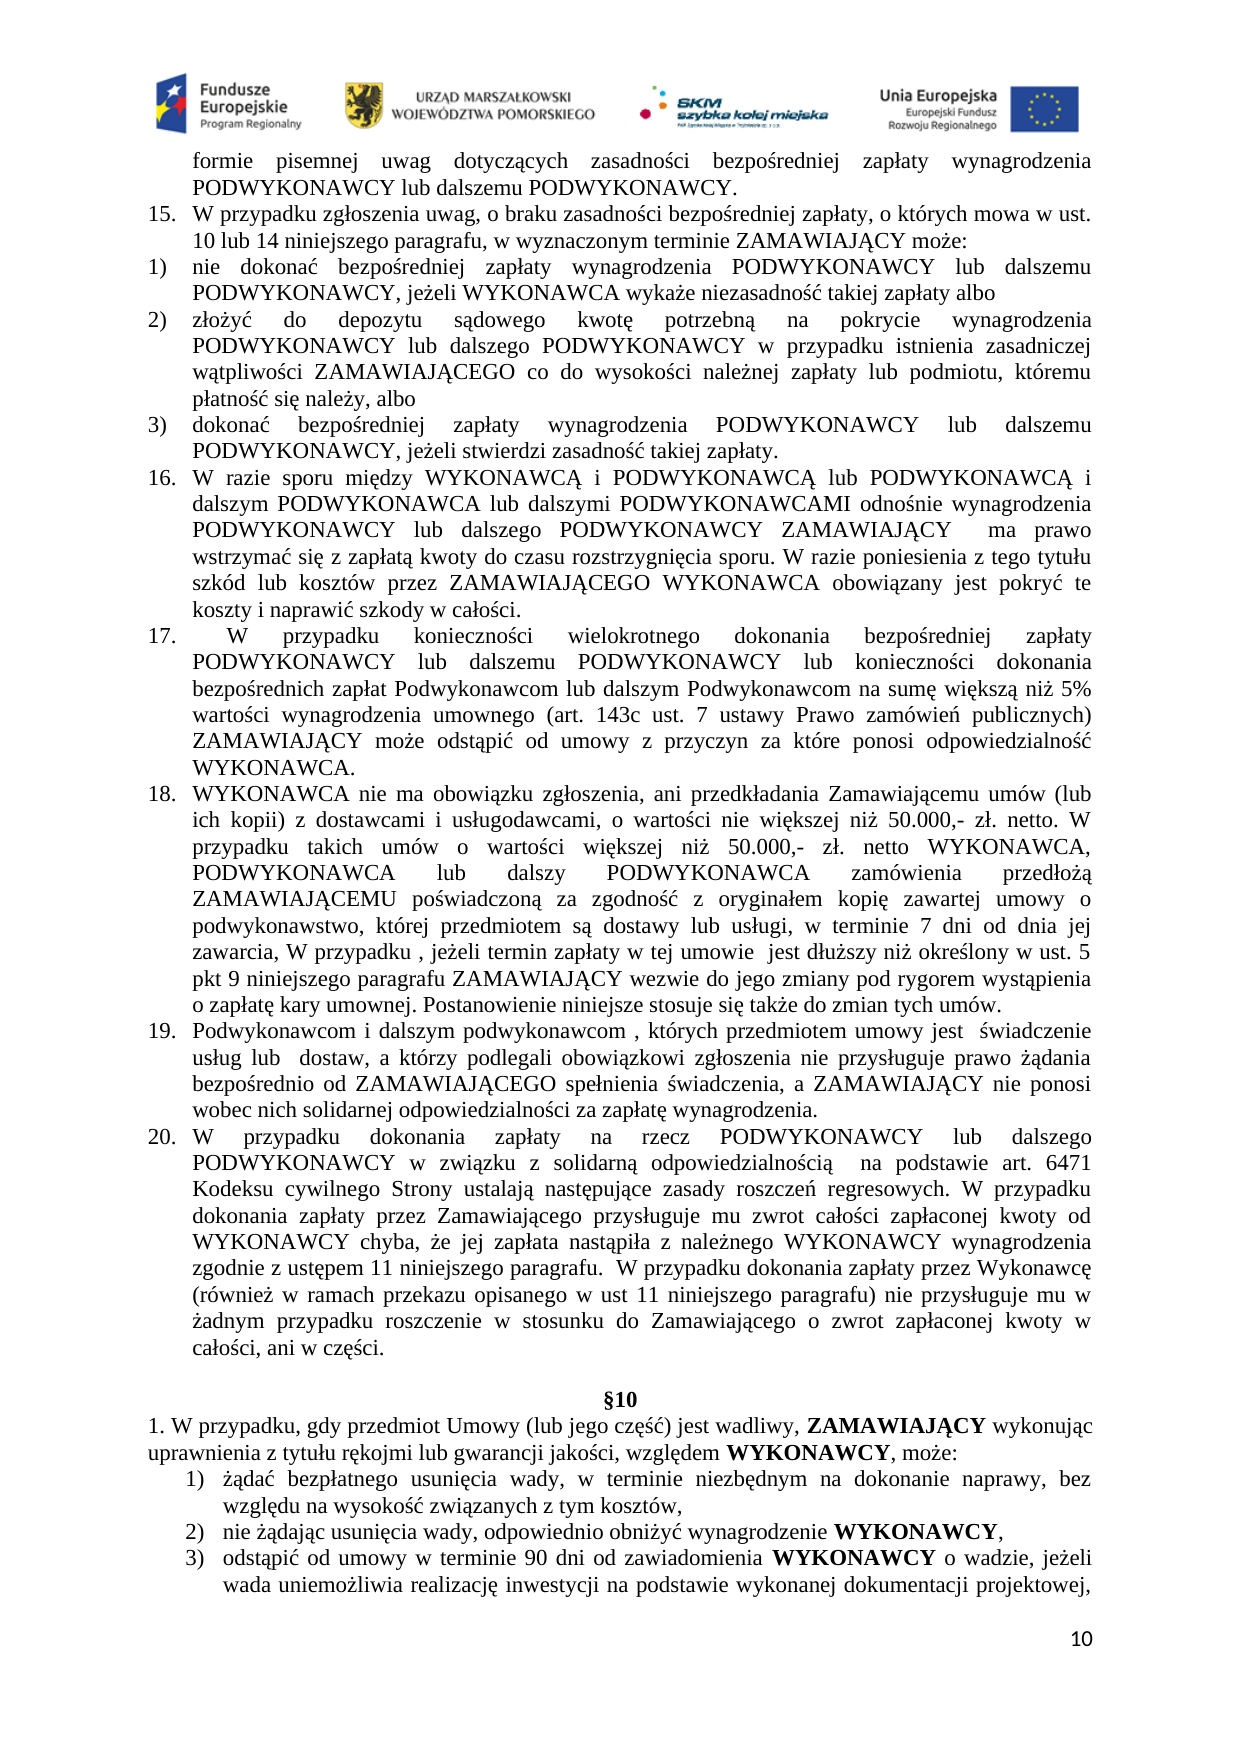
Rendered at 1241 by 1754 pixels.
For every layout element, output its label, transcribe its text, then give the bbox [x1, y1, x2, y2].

text 19. Podwykonawcom i dalszym podwykonawcom , których przedmiotem umowy jest świadczenie usług lub dostaw, a którzy podlegali obowiązkowi zgłoszenia nie przysługuje prawo żądania bezpośrednio od ZAMAWIAJĄCEGO spełnienia świadczenia, a ZAMAWIAJĄCY nie ponosi wobec nich solidarnej odpowiedzialności za zapłatę wynagrodzenia. [148, 1017, 1093, 1123]
text 2) złożyć do depozytu sądowego kwotę potrzebną na pokrycie wynagrodzenia PODWYKONAWCY lub dalszego PODWYKONAWCY w przypadku istnienia zasadniczej wątpliwości ZAMAWIAJĄCEGO co do wysokości należnej zapłaty lub podmiotu, któremu płatność się należy, albo [148, 306, 1093, 411]
text 15. W przypadku zgłoszenia uwag, o braku zasadności bezpośredniej zapłaty, o których mowa w ust. 10 lub 14 niniejszego paragrafu, w wyznaczonym terminie ZAMAWIAJĄCY może: [148, 200, 1093, 253]
text 18. WYKONAWCA nie ma obowiązku zgłoszenia, ani przedkładania Zamawiającemu umów (lub ich kopii) z dostawcami i usługodawcami, o wartości nie większej niż 50.000,- zł. netto. W przypadku takich umów o wartości większej niż 50.000,- zł. netto WYKONAWCA, PODWYKONAWCA lub dalszy PODWYKONAWCA zamówienia przedłożą ZAMAWIAJĄCEMU poświadczoną za zgodność z oryginałem kopię zawartej umowy o podwykonawstwo, której przedmiotem są dostawy lub usługi, w terminie 7 dni od dnia jej zawarcia, W przypadku , jeżeli termin zapłaty w tej umowie jest dłuższy niż określony w ust. 5 pkt 9 niniejszego paragrafu ZAMAWIAJĄCY wezwie do jego zmiany pod rygorem wystąpienia o zapłatę kary umownej. Postanowienie niniejsze stosuje się także do zmian tych umów. [148, 780, 1093, 1017]
text 1. W przypadku, gdy przedmiot Umowy (lub jego część) jest wadliwy, ZAMAWIAJĄCY wykonując uprawnienia z tytułu rękojmi lub gwarancji jakości, względem WYKONAWCY, może: [148, 1413, 1093, 1465]
list nie żądając usunięcia wady, odpowiednio obniżyć wynagrodzenie WYKONAWCY, [185, 1518, 1093, 1544]
text 3) dokonać bezpośredniej zapłaty wynagrodzenia PODWYKONAWCY lub dalszemu PODWYKONAWCY, jeżeli stwierdzi zasadność takiej zapłaty. [148, 411, 1093, 464]
text 1) nie dokonać bezpośredniej zapłaty wynagrodzenia PODWYKONAWCY lub dalszemu PODWYKONAWCY, jeżeli WYKONAWCA wykaże niezasadność takiej zapłaty albo [148, 253, 1093, 306]
text 17. W przypadku konieczności wielokrotnego dokonania bezpośredniej zapłaty PODWYKONAWCY lub dalszemu PODWYKONAWCY lub konieczności dokonania bezpośrednich zapłat Podwykonawcom lub dalszym Podwykonawcom na sumę większą niż 5% wartości wynagrodzenia umownego (art. 143c ust. 7 ustawy Prawo zamówień publicznych) ZAMAWIAJĄCY może odstąpić od umowy z przyczyn za które ponosi odpowiedzialność WYKONAWCA. [148, 622, 1093, 780]
text 16. W razie sporu między WYKONAWCĄ i PODWYKONAWCĄ lub PODWYKONAWCĄ i dalszym PODWYKONAWCA lub dalszymi PODWYKONAWCAMI odnośnie wynagrodzenia PODWYKONAWCY lub dalszego PODWYKONAWCY ZAMAWIAJĄCY ma prawo wstrzymać się z zapłatą kwoty do czasu rozstrzygnięcia sporu. W razie poniesienia z tego tytułu szkód lub kosztów przez ZAMAWIAJĄCEGO WYKONAWCA obowiązany jest pokryć te koszty i naprawić szkody w całości. [148, 464, 1093, 622]
text §10 [148, 1386, 1093, 1413]
picture [147, 73, 1093, 148]
text 20. W przypadku dokonania zapłaty na rzecz PODWYKONAWCY lub dalszego PODWYKONAWCY w związku z solidarną odpowiedzialnością na podstawie art. 6471 Kodeksu cywilnego Strony ustalają następujące zasady roszczeń regresowych. W przypadku dokonania zapłaty przez Zamawiającego przysługuje mu zwrot całości zapłaconej kwoty od WYKONAWCY chyba, że jej zapłata nastąpiła z należnego WYKONAWCY wynagrodzenia zgodnie z ustępem 11 niniejszego paragrafu. W przypadku dokonania zapłaty przez Wykonawcę (również w ramach przekazu opisanego w ust 11 niniejszego paragrafu) nie przysługuje mu w żadnym przypadku roszczenie w stosunku do Zamawiającego o zwrot zapłaconej kwoty w całości, ani w części. [148, 1123, 1093, 1360]
list żądać bezpłatnego usunięcia wady, w terminie niezbędnym na dokonanie naprawy, bez względu na wysokość związanych z tym kosztów, [185, 1465, 1093, 1518]
